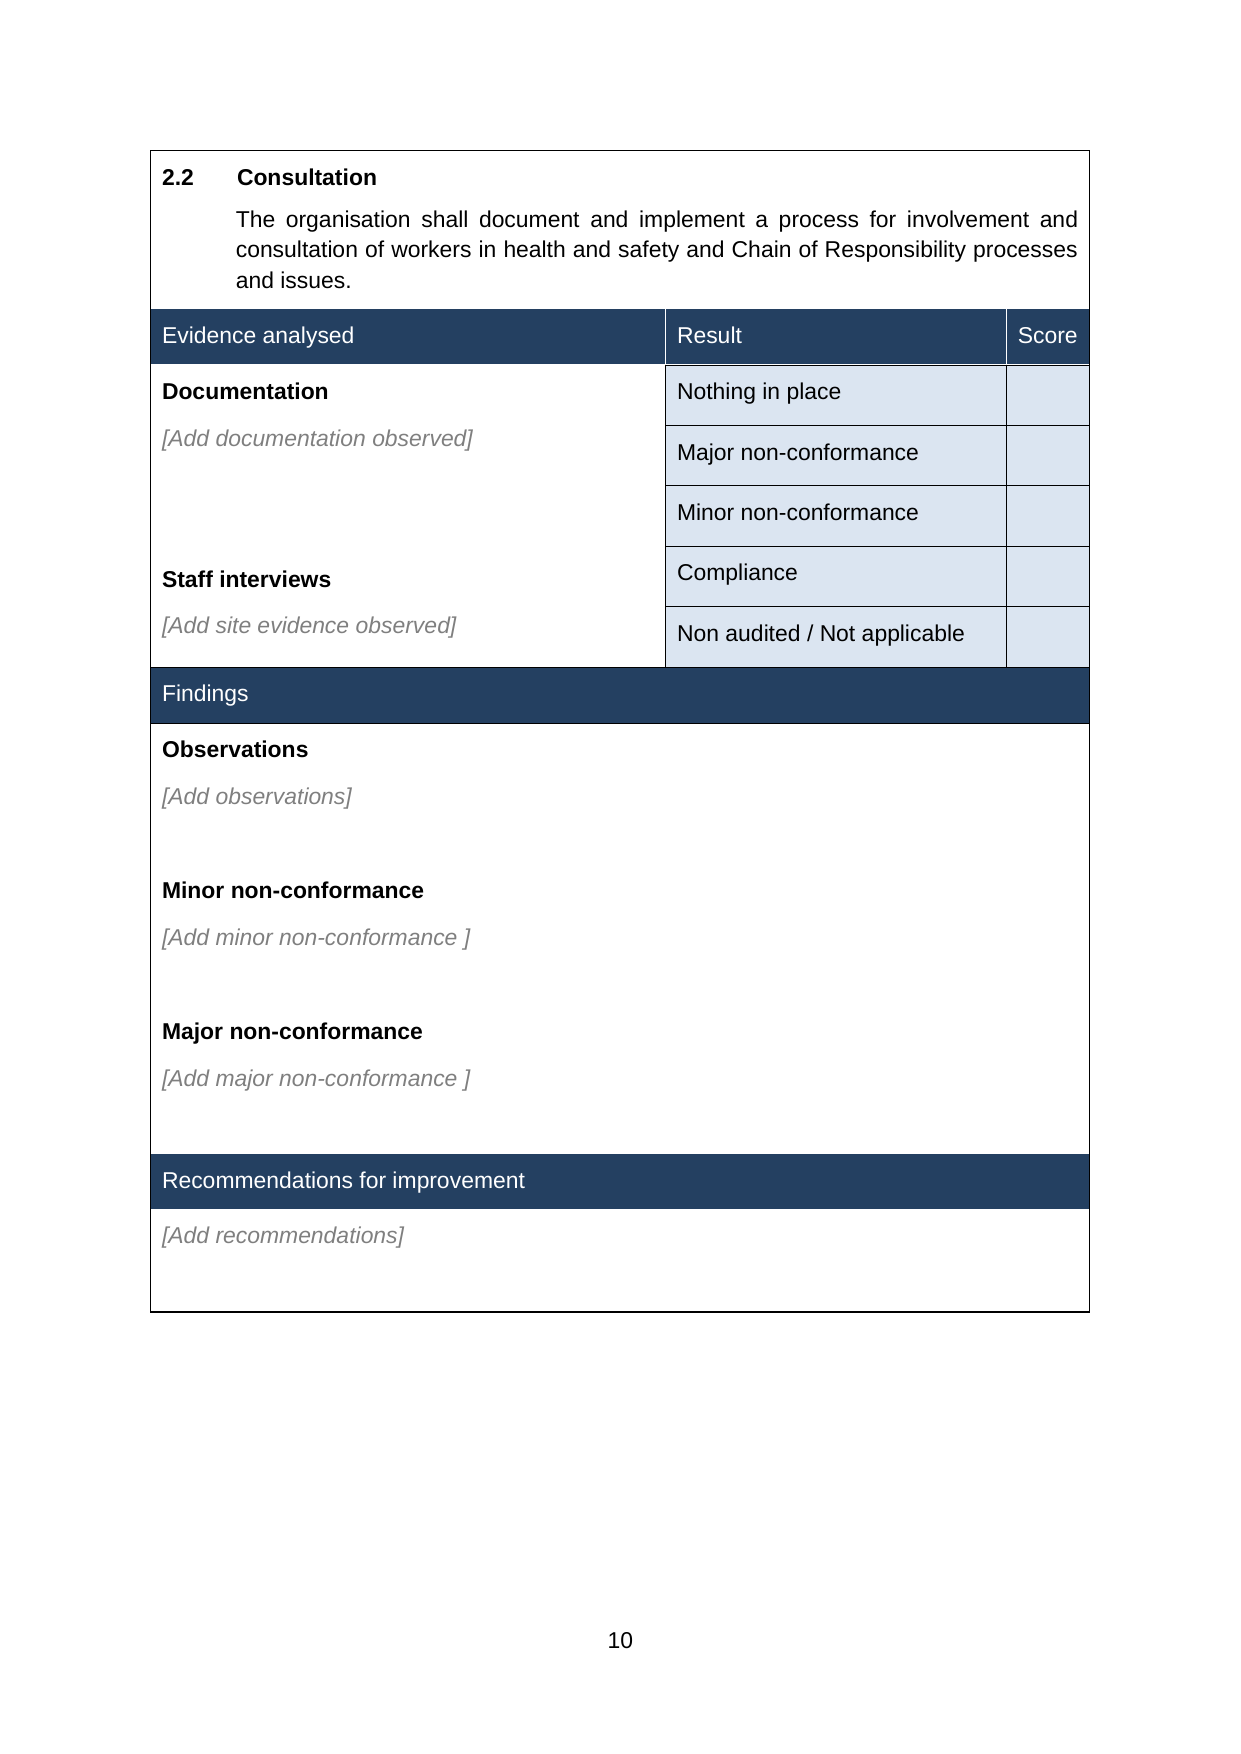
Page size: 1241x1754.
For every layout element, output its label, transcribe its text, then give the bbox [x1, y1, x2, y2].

table_cell Observations [Add observations] Minor non-conformance [Add minor non-conformance ] Major non-conformance [Add major non-conformance ] [151, 724, 1089, 1154]
table_cell Non audited / Not applicable [666, 607, 1006, 667]
table_cell Recommendations for improvement [151, 1154, 1089, 1209]
table_cell [1007, 607, 1089, 667]
table_cell [Add recommendations] [151, 1209, 1089, 1311]
table_cell [1007, 426, 1089, 485]
table_cell Evidence analysed [151, 309, 665, 364]
table_cell Result [666, 309, 1006, 364]
table_cell [1007, 366, 1089, 425]
table_cell Compliance [666, 547, 1006, 606]
table_cell Minor non-conformance [666, 486, 1006, 546]
table_cell [1007, 486, 1089, 546]
table_cell [1007, 547, 1089, 606]
table_cell Major non-conformance [666, 426, 1006, 485]
table_cell Score [1007, 309, 1089, 364]
table_cell Documentation [Add documentation observed] Staff interviews [Add site evidence observed] [151, 365, 665, 667]
table_cell Nothing in place [666, 366, 1006, 425]
table_cell Findings [151, 668, 1089, 723]
table_header 2.2 Consultation The organisation shall document and implement a process for involvement and consultation of workers in health and safety and Chain of Responsibility processes and issues. [151, 151, 1089, 309]
